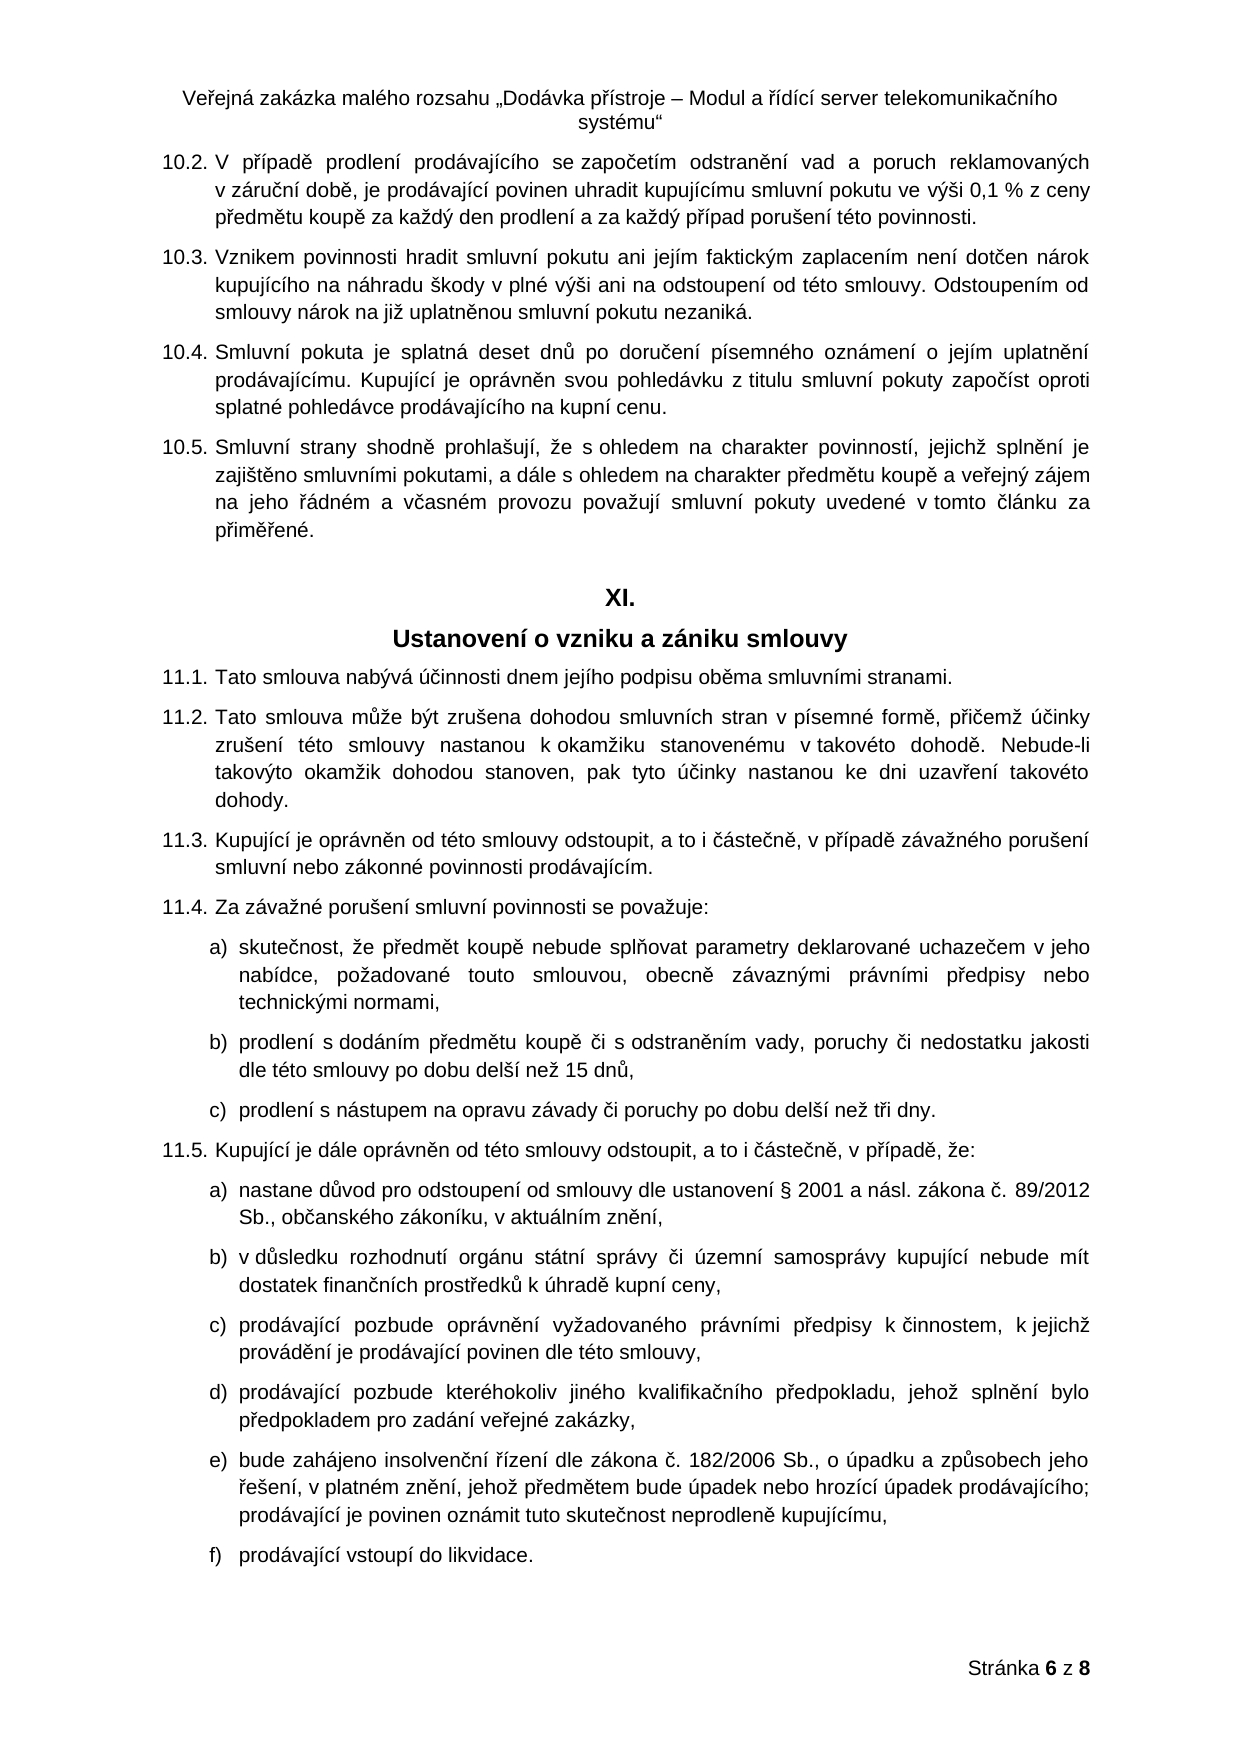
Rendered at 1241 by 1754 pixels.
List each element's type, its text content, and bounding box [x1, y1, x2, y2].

list nastane důvod pro odstoupení od smlouvy dle ustanovení § 2001 a násl. zákona č. 89/2012 Sb., občanského zákoníku, v aktuálním znění, [209, 1177, 1090, 1229]
list Tato smlouva nabývá účinnosti dnem jejího podpisu oběma smluvními stranami. [162, 665, 1090, 689]
list bude zahájeno insolvenční řízení dle zákona č. 182/2006 Sb., o úpadku a způsobech jeho řešení, v platném znění, jehož předmětem bude úpadek nebo hrozící úpadek prodávajícího; prodávající je povinen oznámit tuto skutečnost neprodleně kupujícímu, [209, 1447, 1090, 1526]
list skutečnost, že předmět koupě nebude splňovat parametry deklarované uchazečem v jeho nabídce, požadované touto smlouvou, obecně závaznými právními předpisy nebo technickými normami, [209, 935, 1090, 1014]
title XI. [150, 582, 1090, 611]
list V případě prodlení prodávajícího se započetím odstranění vad a poruch reklamovaných v záruční době, je prodávající povinen uhradit kupujícímu smluvní pokutu ve výši 0,1 % z ceny předmětu koupě za každý den prodlení a za každý případ porušení této povinnosti. [162, 150, 1090, 229]
list prodávající pozbude kteréhokoliv jiného kvalifikačního předpokladu, jehož splnění bylo předpokladem pro zadání veřejné zakázky, [209, 1380, 1090, 1431]
list Kupující je dále oprávněn od této smlouvy odstoupit, a to i částečně, v případě, že: [162, 1137, 1090, 1161]
list prodávající pozbude oprávnění vyžadovaného právními předpisy k činnostem, k jejichž provádění je prodávající povinen dle této smlouvy, [209, 1312, 1090, 1364]
list prodlení s nástupem na opravu závady či poruchy po dobu delší než tři dny. [209, 1097, 1090, 1121]
list Tato smlouva může být zrušena dohodou smluvních stran v písemné formě, přičemž účinky zrušení této smlouvy nastanou k okamžiku stanovenému v takovéto dohodě. Nebude-li takovýto okamžik dohodou stanoven, pak tyto účinky nastanou ke dni uzavření takovéto dohody. [162, 705, 1090, 811]
title Ustanovení o vzniku a zániku smlouvy [150, 624, 1090, 652]
list prodávající vstoupí do likvidace. [209, 1542, 1090, 1566]
list Smluvní strany shodně prohlašují, že s ohledem na charakter povinností, jejichž splnění je zajištěno smluvními pokutami, a dále s ohledem na charakter předmětu koupě a veřejný zájem na jeho řádném a včasném provozu považují smluvní pokuty uvedené v tomto článku za přiměřené. [162, 435, 1090, 541]
list Vznikem povinnosti hradit smluvní pokutu ani jejím faktickým zaplacením není dotčen nárok kupujícího na náhradu škody v plné výši ani na odstoupení od této smlouvy. Odstoupením od smlouvy nárok na již uplatněnou smluvní pokutu nezaniká. [162, 245, 1090, 324]
list v důsledku rozhodnutí orgánu státní správy či územní samosprávy kupující nebude mít dostatek finančních prostředků k úhradě kupní ceny, [209, 1245, 1090, 1296]
list Kupující je oprávněn od této smlouvy odstoupit, a to i částečně, v případě závažného porušení smluvní nebo zákonné povinnosti prodávajícím. [162, 827, 1090, 879]
list Smluvní pokuta je splatná deset dnů po doručení písemného oznámení o jejím uplatnění prodávajícímu. Kupující je oprávněn svou pohledávku z titulu smluvní pokuty započíst oproti splatné pohledávce prodávajícího na kupní cenu. [162, 340, 1090, 419]
list Za závažné porušení smluvní povinnosti se považuje: [162, 895, 1090, 919]
list prodlení s dodáním předmětu koupě či s odstraněním vady, poruchy či nedostatku jakosti dle této smlouvy po dobu delší než 15 dnů, [209, 1030, 1090, 1081]
